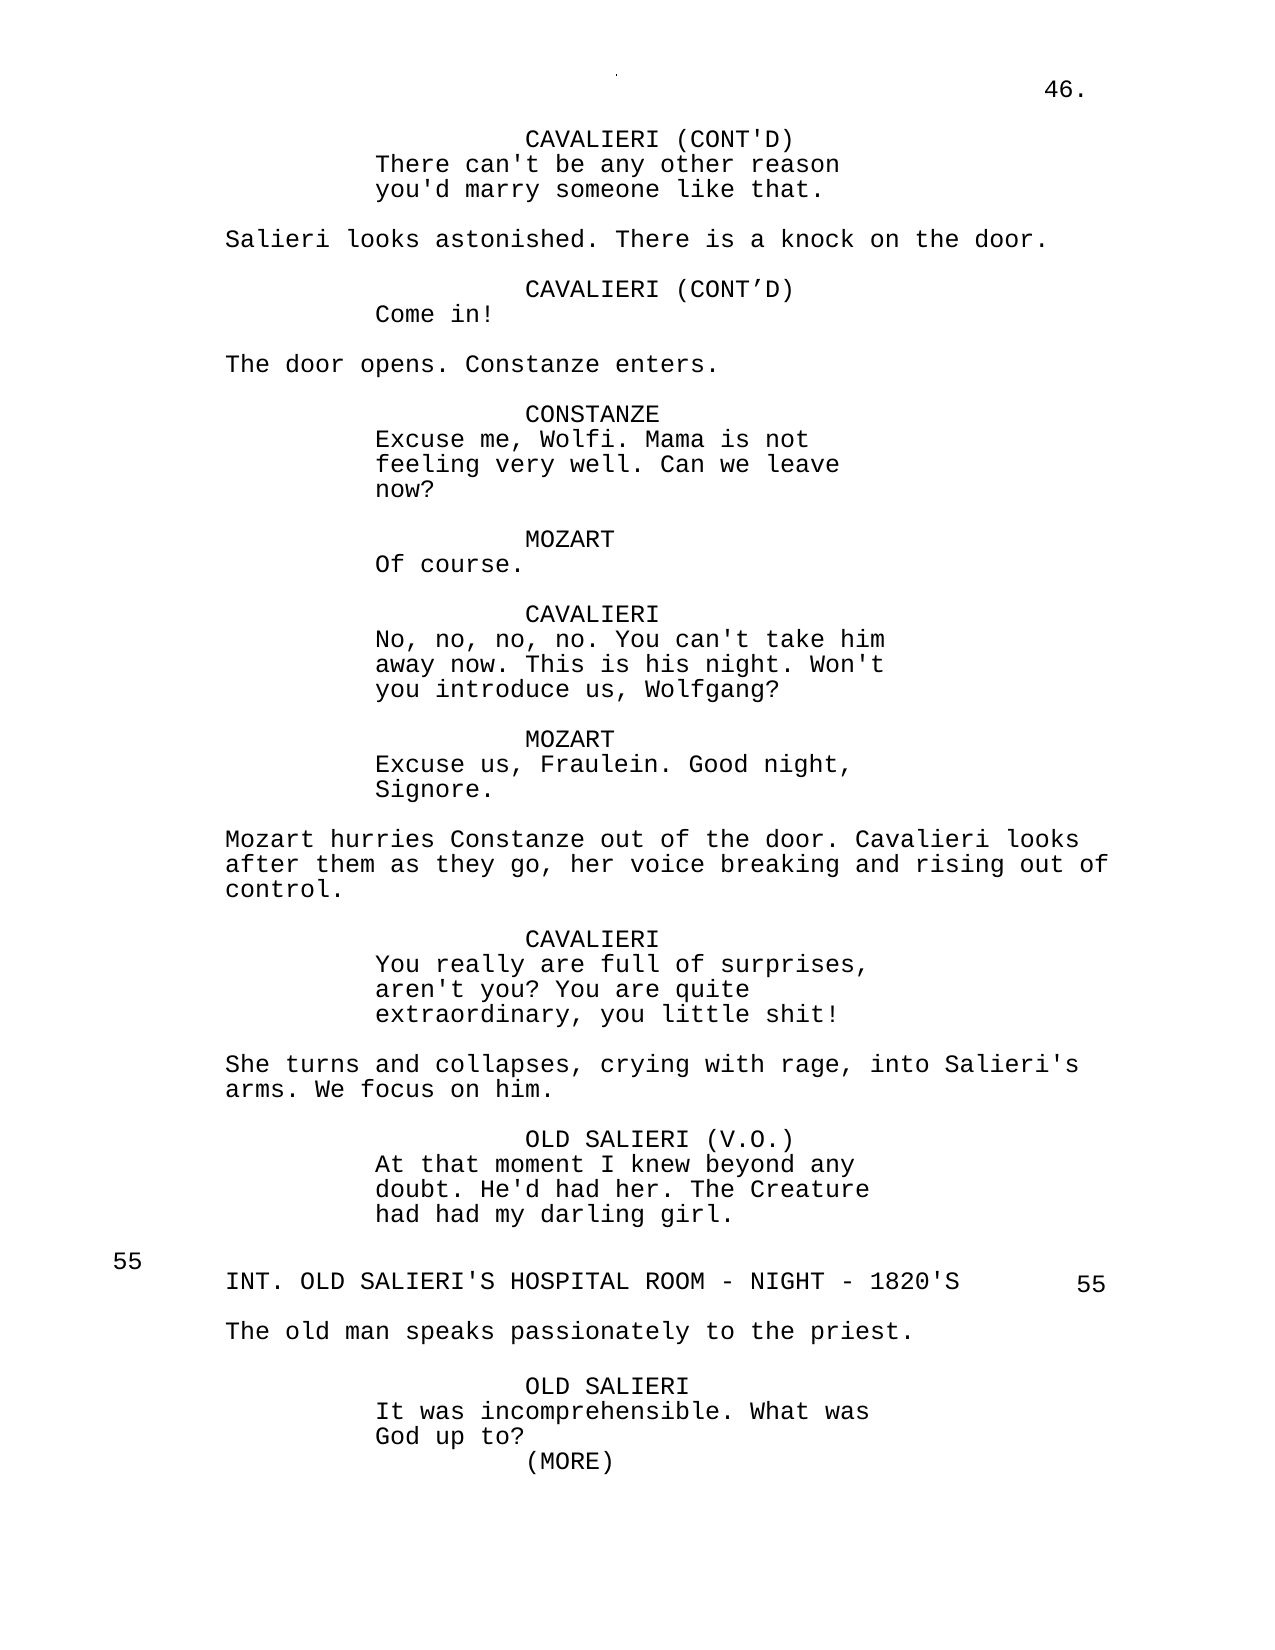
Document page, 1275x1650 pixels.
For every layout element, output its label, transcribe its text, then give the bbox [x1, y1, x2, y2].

text MOZART [525, 527, 1120, 552]
text There can't be any other reason [375, 152, 1120, 177]
text God up to? [375, 1425, 966, 1450]
text Excuse me, Wolfi. Mama is not feeling very well. Can we leave now? [375, 427, 855, 502]
text At that moment I knew beyond any [375, 1152, 1120, 1177]
text CAVALIERI (CONT’D) [525, 277, 1120, 302]
text CONSTANZE [525, 402, 1120, 427]
text You really are full of surprises, [375, 952, 1120, 977]
text extraordinary, you little shit! [375, 1002, 1120, 1027]
text you'd marry someone like that. [375, 177, 1120, 202]
text 55 [112, 1250, 149, 1275]
text CAVALIERI [525, 602, 1120, 627]
text OLD SALIERI [525, 1374, 966, 1400]
text It was incomprehensible. What was [375, 1400, 966, 1425]
text away now. This is his night. Won't [375, 652, 1120, 677]
text 55 [1076, 1272, 1120, 1297]
text Of course. [375, 552, 525, 577]
text 46. [1044, 77, 1120, 102]
text Excuse us, Fraulein. Good night, [375, 752, 1120, 777]
text CAVALIERI (CONT'D) [525, 127, 1120, 152]
text MOZART [525, 727, 1120, 752]
text The door opens. Constanze enters. [225, 352, 1120, 377]
text you introduce us, Wolfgang? [375, 677, 1120, 702]
text Salieri looks astonished. There is a knock on the door. [225, 227, 1120, 252]
text doubt. He'd had her. The Creature [375, 1177, 1120, 1202]
text (MORE) [525, 1450, 966, 1474]
text aren't you? You are quite [375, 977, 1120, 1002]
text Signore. [375, 777, 1120, 802]
text OLD SALIERI (V.O.) [525, 1127, 1120, 1152]
text Come in! [375, 302, 501, 327]
text CAVALIERI [525, 927, 1120, 952]
text INT. OLD SALIERI'S HOSPITAL ROOM - NIGHT - 1820'S The old man speaks passionately to the priest. [225, 1250, 966, 1350]
text had had my darling girl. [375, 1202, 1120, 1227]
text No, no, no, no. You can't take him [375, 627, 1120, 652]
text Mozart hurries Constanze out of the door. Cavalieri looks after them as they go, her voice breaking and rising out of control. [225, 827, 1120, 902]
text She turns and collapses, crying with rage, into Salieri's arms. We focus on him. [225, 1052, 1095, 1102]
